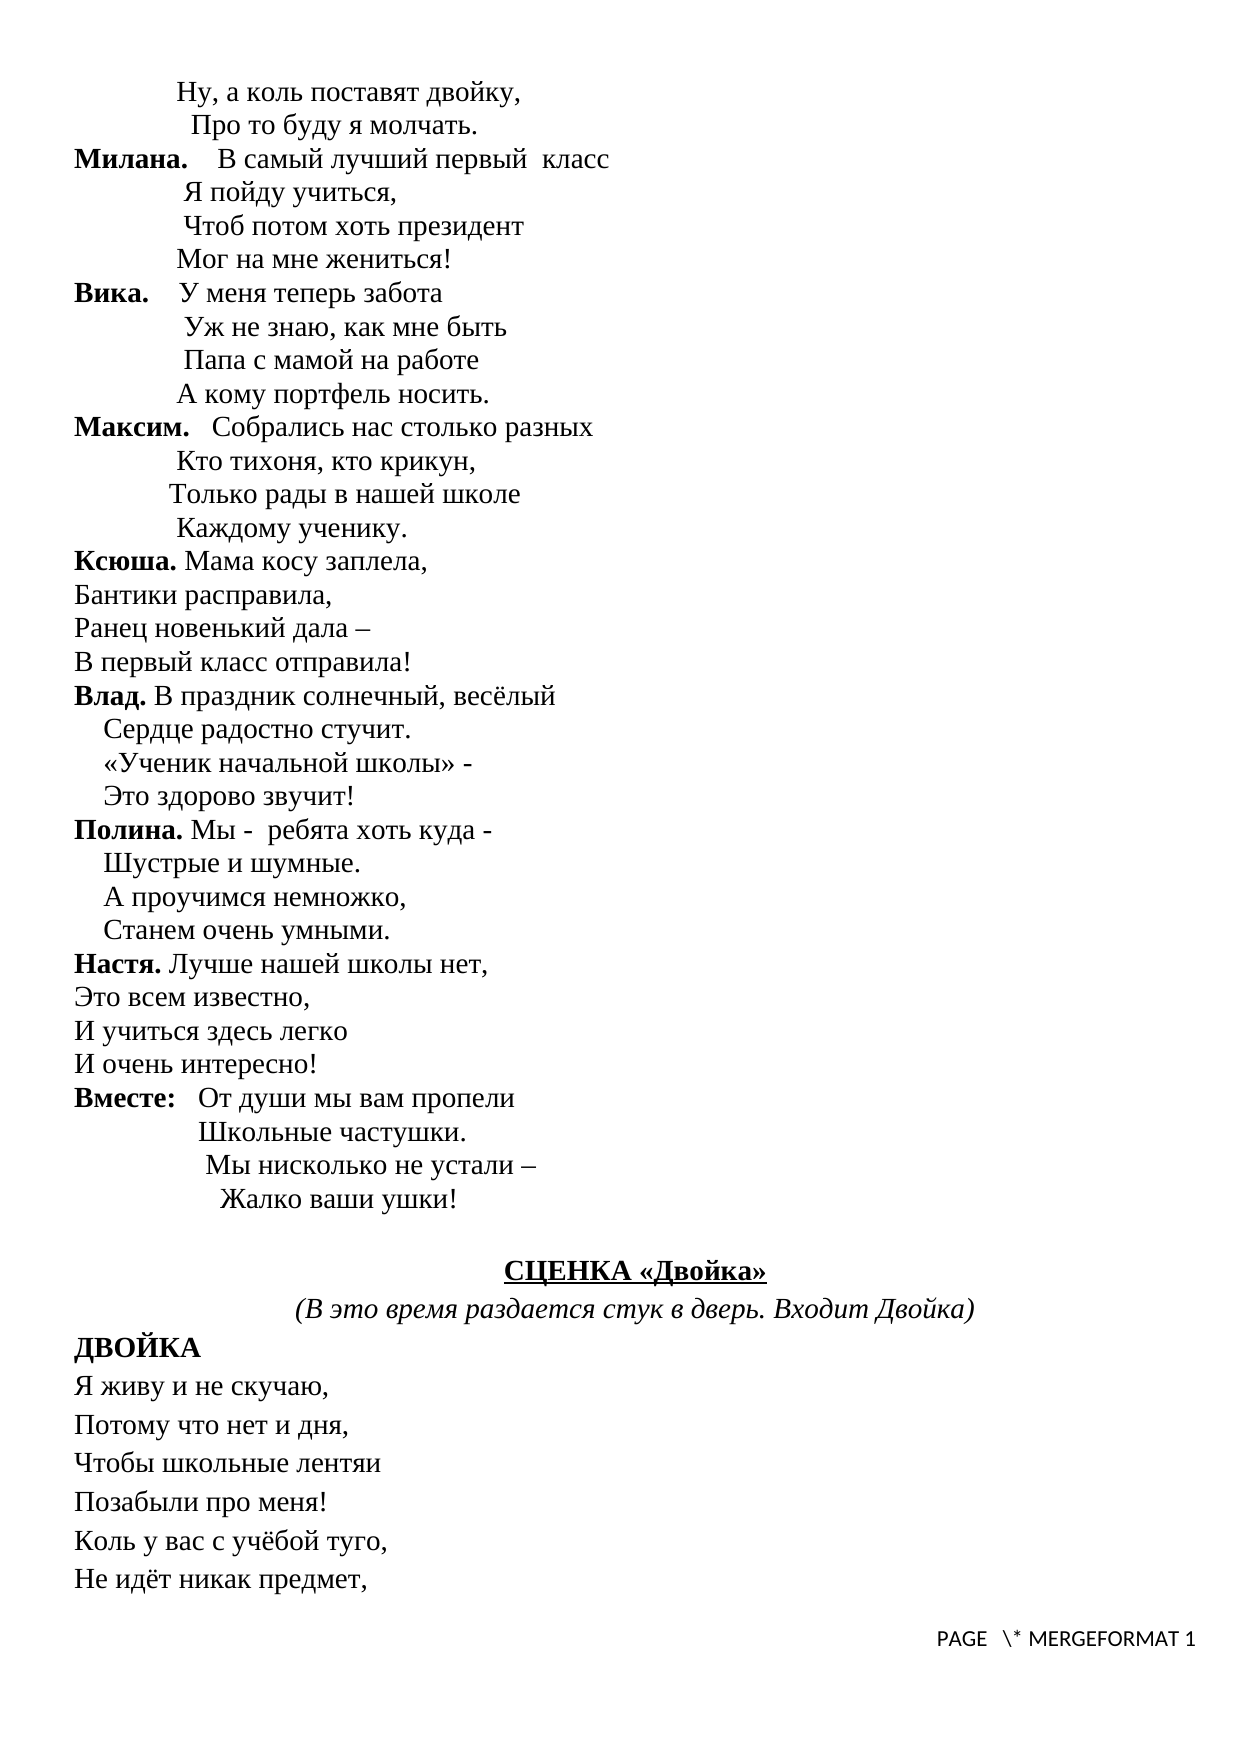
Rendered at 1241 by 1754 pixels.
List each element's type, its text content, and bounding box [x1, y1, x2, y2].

text Каждому ученику. [74, 510, 1196, 543]
text Настя. Лучше нашей школы нет, Это всем известно, И учиться здесь легко И очень интересно! [74, 946, 1196, 1080]
text Полина. Мы - ребята хоть куда - [74, 812, 1196, 845]
text Школьные частушки. [74, 1114, 1196, 1147]
text Чтоб потом хоть президент [74, 208, 1196, 242]
text Влад. В праздник солнечный, весёлый [74, 678, 1196, 711]
text СЦЕНКА «Двойка» [74, 1253, 1196, 1286]
text Кто тихоня, кто крикун, [74, 443, 1196, 476]
text Шустрые и шумные. [74, 845, 1196, 879]
text Потому что нет и дня, [74, 1407, 1196, 1441]
text А проучимся немножко, [74, 879, 1196, 912]
text Коль у вас с учёбой туго, [74, 1523, 1196, 1556]
text Чтобы школьные лентяи [74, 1446, 1196, 1479]
text Максим. Собрались нас столько разных [74, 409, 1196, 443]
text Про то буду я молчать. [74, 107, 1196, 141]
text В первый класс отправила! [74, 644, 1196, 678]
text Ксюша. Мама косу заплела, [74, 543, 1196, 577]
text Не идёт никак предмет, [74, 1561, 1196, 1595]
text Ну, а коль поставят двойку, [74, 74, 1196, 107]
text Мог на мне жениться! [74, 242, 1196, 275]
text Милана. В самый лучший первый класс [74, 141, 1196, 174]
text Я живу и не скучаю, [74, 1368, 1196, 1402]
text Вместе: От души мы вам пропели [74, 1080, 1196, 1114]
text Бантики расправила, [74, 577, 1196, 611]
text Жалко ваши ушки! [74, 1181, 1196, 1214]
text Позабыли про меня! [74, 1484, 1196, 1518]
text Вика. У меня теперь забота [74, 275, 1196, 309]
text (В это время раздается стук в дверь. Входит Двойка) [74, 1291, 1196, 1325]
text Я пойду учиться, [74, 174, 1196, 208]
text Мы нисколько не устали – [74, 1147, 1196, 1181]
text «Ученик начальной школы» - [74, 745, 1196, 778]
text Только рады в нашей школе [74, 476, 1196, 510]
text Станем очень умными. [74, 912, 1196, 946]
text Папа с мамой на работе [74, 342, 1196, 376]
text Это здорово звучит! [74, 778, 1196, 812]
text Уж не знаю, как мне быть [74, 309, 1196, 342]
text А кому портфель носить. [74, 376, 1196, 409]
text Сердце радостно стучит. [74, 711, 1196, 745]
text Ранец новенький дала – [74, 611, 1196, 644]
text ДВОЙКА [74, 1330, 1196, 1363]
